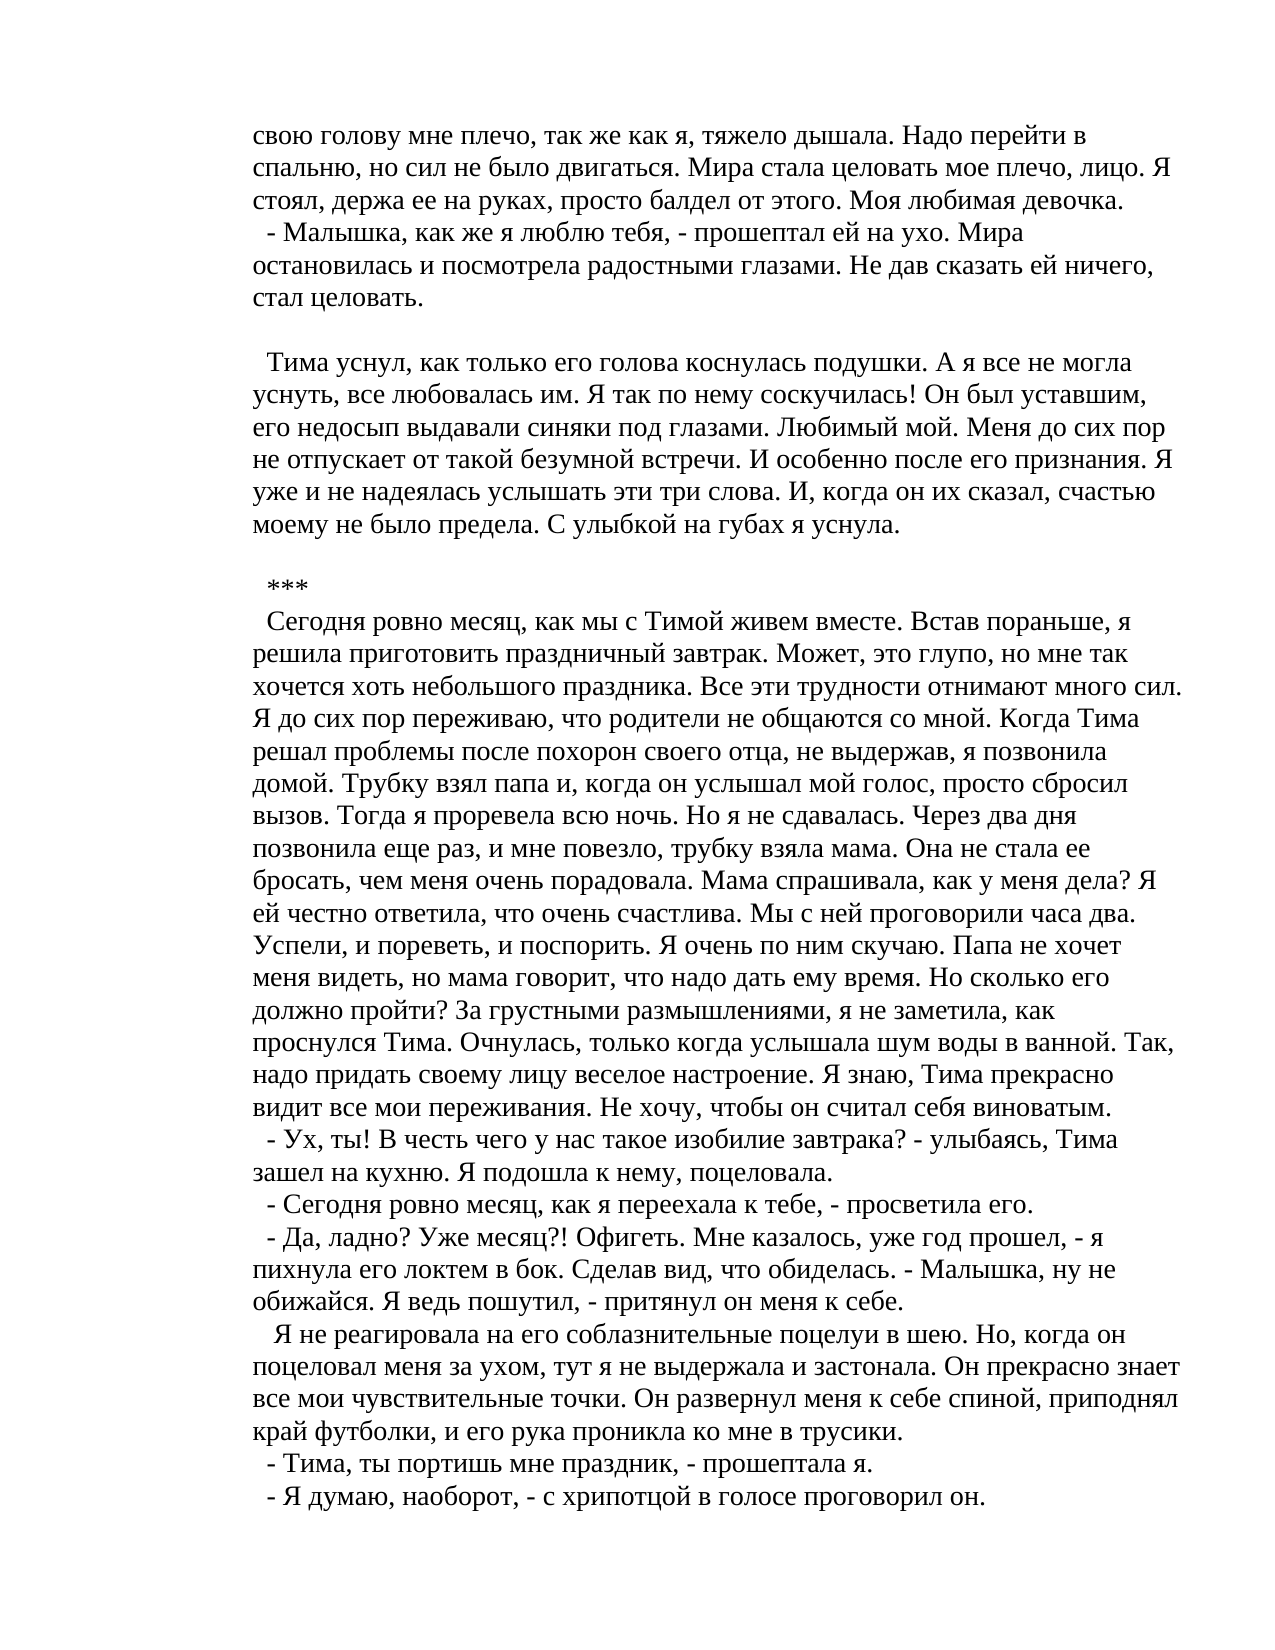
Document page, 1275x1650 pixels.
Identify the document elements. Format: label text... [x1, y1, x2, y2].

text - Я думаю, наоборот, - с хрипотцой в голосе проговорил он. [252, 1479, 1186, 1511]
text Я не реагировала на его соблазнительные поцелуи в шею. Но, когда он поцеловал меня за ухом, тут я не выдержала и застонала. Он прекрасно знает все мои чувствительные точки. Он развернул меня к себе спиной, приподнял край футболки, и его рука проникла ко мне в трусики. [252, 1317, 1186, 1446]
text - Малышка, как же я люблю тебя, - прошептал ей на ухо. Мира остановилась и посмотрела радостными глазами. Не дав сказать ей ничего, стал целовать. [252, 215, 1186, 312]
text - Сегодня ровно месяц, как я переехала к тебе, - просветила его. [252, 1187, 1186, 1219]
text *** [252, 572, 1186, 604]
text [252, 118, 1186, 215]
text Тима уснул, как только его голова коснулась подушки. А я все не могла уснуть, все любовалась им. Я так по нему соскучилась! Он был уставшим, его недосып выдавали синяки под глазами. Любимый мой. Меня до сих пор не отпускает от такой безумной встречи. И особенно после его признания. Я уже и не надеялась услышать эти три слова. И, когда он их сказал, счастью моему не было предела. С улыбкой на губах я уснула. [252, 345, 1186, 539]
text - Ух, ты! В честь чего у нас такое изобилие завтрака? - улыбаясь, Тима зашел на кухню. Я подошла к нему, поцеловала. [252, 1122, 1186, 1187]
text Сегодня ровно месяц, как мы с Тимой живем вместе. Встав пораньше, я решила приготовить праздничный завтрак. Может, это глупо, но мне так хочется хоть небольшого праздника. Все эти трудности отнимают много сил. Я до сих пор переживаю, что родители не общаются со мной. Когда Тима решал проблемы после похорон своего отца, не выдержав, я позвонила домой. Трубку взял папа и, когда он услышал мой голос, просто сбросил вызов. Тогда я проревела всю ночь. Но я не сдавалась. Через два дня позвонила еще раз, и мне повезло, трубку взяла мама. Она не стала ее бросать, чем меня очень порадовала. Мама спрашивала, как у меня дела? Я ей честно ответила, что очень счастлива. Мы с ней проговорили часа два. Успели, и пореветь, и поспорить. Я очень по ним скучаю. Папа не хочет меня видеть, но мама говорит, что надо дать ему время. Но сколько его должно пройти? За грустными размышлениями, я не заметила, как проснулся Тима. Очнулась, только когда услышала шум воды в ванной. Так, надо придать своему лицу веселое настроение. Я знаю, Тима прекрасно видит все мои переживания. Не хочу, чтобы он считал себя виноватым. [252, 604, 1186, 1122]
text - Тима, ты портишь мне праздник, - прошептала я. [252, 1446, 1186, 1479]
text - Да, ладно? Уже месяц?! Офигеть. Мне казалось, уже год прошел, - я пихнула его локтем в бок. Сделав вид, что обиделась. - Малышка, ну не обижайся. Я ведь пошутил, - притянул он меня к себе. [252, 1219, 1186, 1317]
